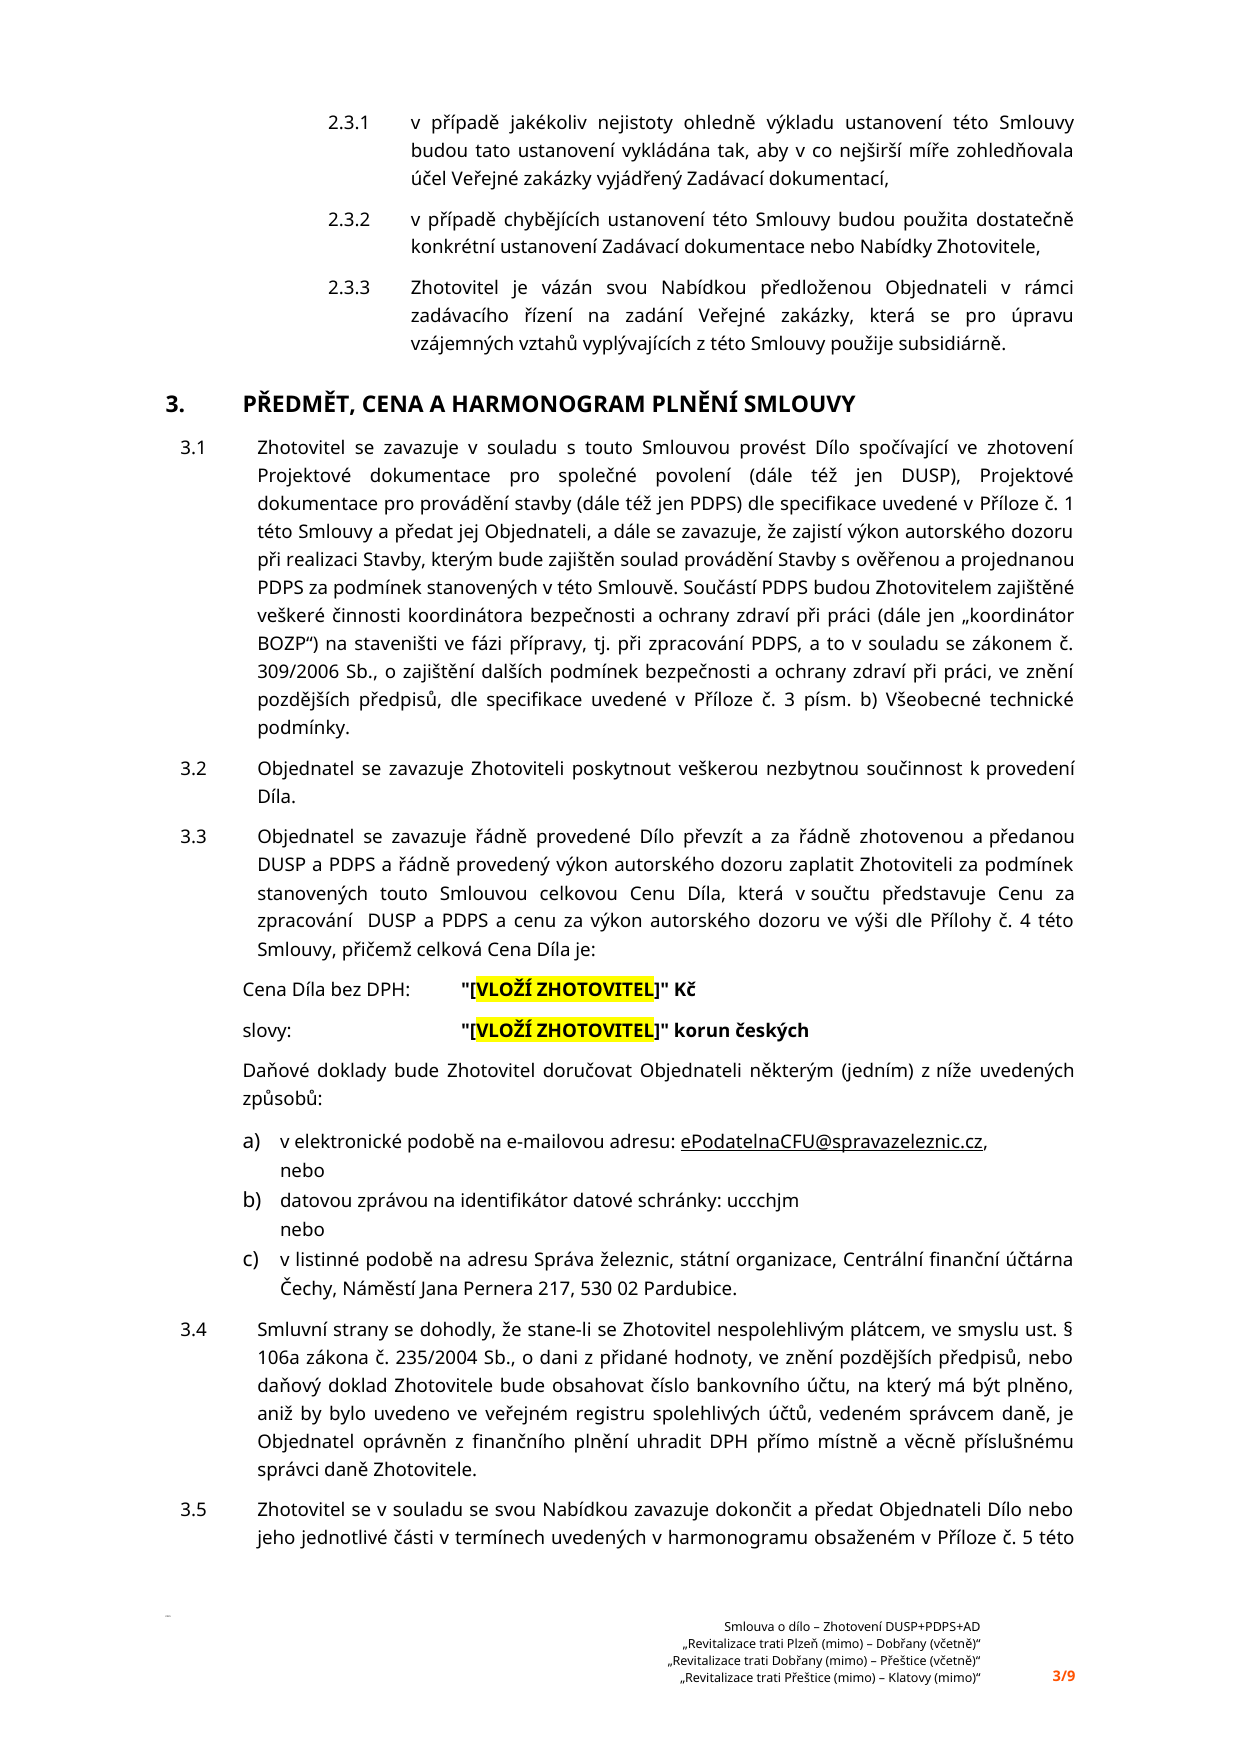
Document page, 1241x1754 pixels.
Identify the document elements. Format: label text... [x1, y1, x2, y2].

list Zhotovitel se zavazuje v souladu s touto Smlouvou provést Dílo spočívající ve zhotovení Projektové dokumentace pro společné povolení (dále též jen DUSP), Projektové dokumentace pro provádění stavby (dále též jen PDPS) dle specifikace uvedené v Příloze č. 1 této Smlouvy a předat jej Objednateli, a dále se zavazuje, že zajistí výkon autorského dozoru při realizaci Stavby, kterým bude zajištěn soulad provádění Stavby s ověřenou a projednanou PDPS za podmínek stanovených v této Smlouvě. Součástí PDPS budou Zhotovitelem zajištěné veškeré činnosti koordinátora bezpečnosti a ochrany zdraví při práci (dále jen „koordinátor BOZP“) na staveništi ve fázi přípravy, tj. při zpracování PDPS, a to v souladu se zákonem č. 309/2006 Sb., o zajištění dalších podmínek bezpečnosti a ochrany zdraví při práci, ve znění pozdějších předpisů, dle specifikace uvedené v Příloze č. 3 písm. b) Všeobecné technické podmínky. [180, 434, 1075, 740]
list v listinné podobě na adresu Správa železnic, státní organizace, Centrální finanční účtárna Čechy, Náměstí Jana Pernera 217, 530 02 Pardubice. [242, 1244, 1075, 1301]
text PŘEDMĚT, CENA A HARMONOGRAM PLNĚNÍ SMLOUVY [165, 388, 1075, 419]
text v případě jakékoliv nejistoty ohledně výkladu ustanovení této Smlouvy budou tato ustanovení vykládána tak, aby v co nejširší míře zohledňovala účel Veřejné zakázky vyjádřený Zadávací dokumentací, [328, 109, 1075, 191]
text v případě chybějících ustanovení této Smlouvy budou použita dostatečně konkrétní ustanovení Zadávací dokumentace nebo Nabídky Zhotovitele, [328, 206, 1075, 259]
text slovy: "[VLOŽÍ ZHOTOVITEL]" korun českých [654, 1017, 1075, 1042]
list v elektronické podobě na e-mailovou adresu: ePodatelnaCFU@spravazeleznic.cz, [242, 1126, 1075, 1154]
text slovy: "[VLOŽÍ ZHOTOVITEL]" korun českých [242, 1017, 476, 1042]
list datovou zprávou na identifikátor datové schránky: uccchjm [242, 1185, 1075, 1214]
text Daňové doklady bude Zhotovitel doručovat Objednateli některým (jedním) z níže uvedených způsobů: [242, 1057, 1075, 1111]
text Zhotovitel je vázán svou Nabídkou předloženou Objednateli v rámci zadávacího řízení na zadání Veřejné zakázky, která se pro úpravu vzájemných vztahů vyplývajících z této Smlouvy použije subsidiárně. [328, 274, 1075, 356]
text nebo [280, 1216, 1075, 1242]
text Objednatel se zavazuje Zhotoviteli poskytnout veškerou nezbytnou součinnost k provedení Díla. [180, 755, 1075, 809]
text Cena Díla bez DPH: "[VLOŽÍ ZHOTOVITEL]" Kč [242, 976, 476, 1002]
text Smluvní strany se dohodly, že stane-li se Zhotovitel nespolehlivým plátcem, ve smyslu ust. § 106a zákona č. 235/2004 Sb., o dani z přidané hodnoty, ve znění pozdějších předpisů, nebo daňový doklad Zhotovitele bude obsahovat číslo bankovního účtu, na který má být plněno, aniž by bylo uvedeno ve veřejném registru spolehlivých účtů, vedeném správcem daně, je Objednatel oprávněn z finančního plnění uhradit DPH přímo místně a věcně příslušnému správci daně Zhotovitele. [180, 1316, 1075, 1482]
text Objednatel se zavazuje řádně provedené Dílo převzít a za řádně zhotovenou a předanou DUSP a PDPS a řádně provedený výkon autorského dozoru zaplatit Zhotoviteli za podmínek stanovených touto Smlouvou celkovou Cenu Díla, která v součtu představuje Cenu za zpracování DUSP a PDPS a cenu za výkon autorského dozoru ve výši dle Přílohy č. 4 této Smlouvy, přičemž celková Cena Díla je: [180, 824, 1075, 961]
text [180, 1497, 1075, 1550]
text Cena Díla bez DPH: "[VLOŽÍ ZHOTOVITEL]" Kč [654, 976, 1075, 1002]
text nebo [280, 1157, 1075, 1183]
